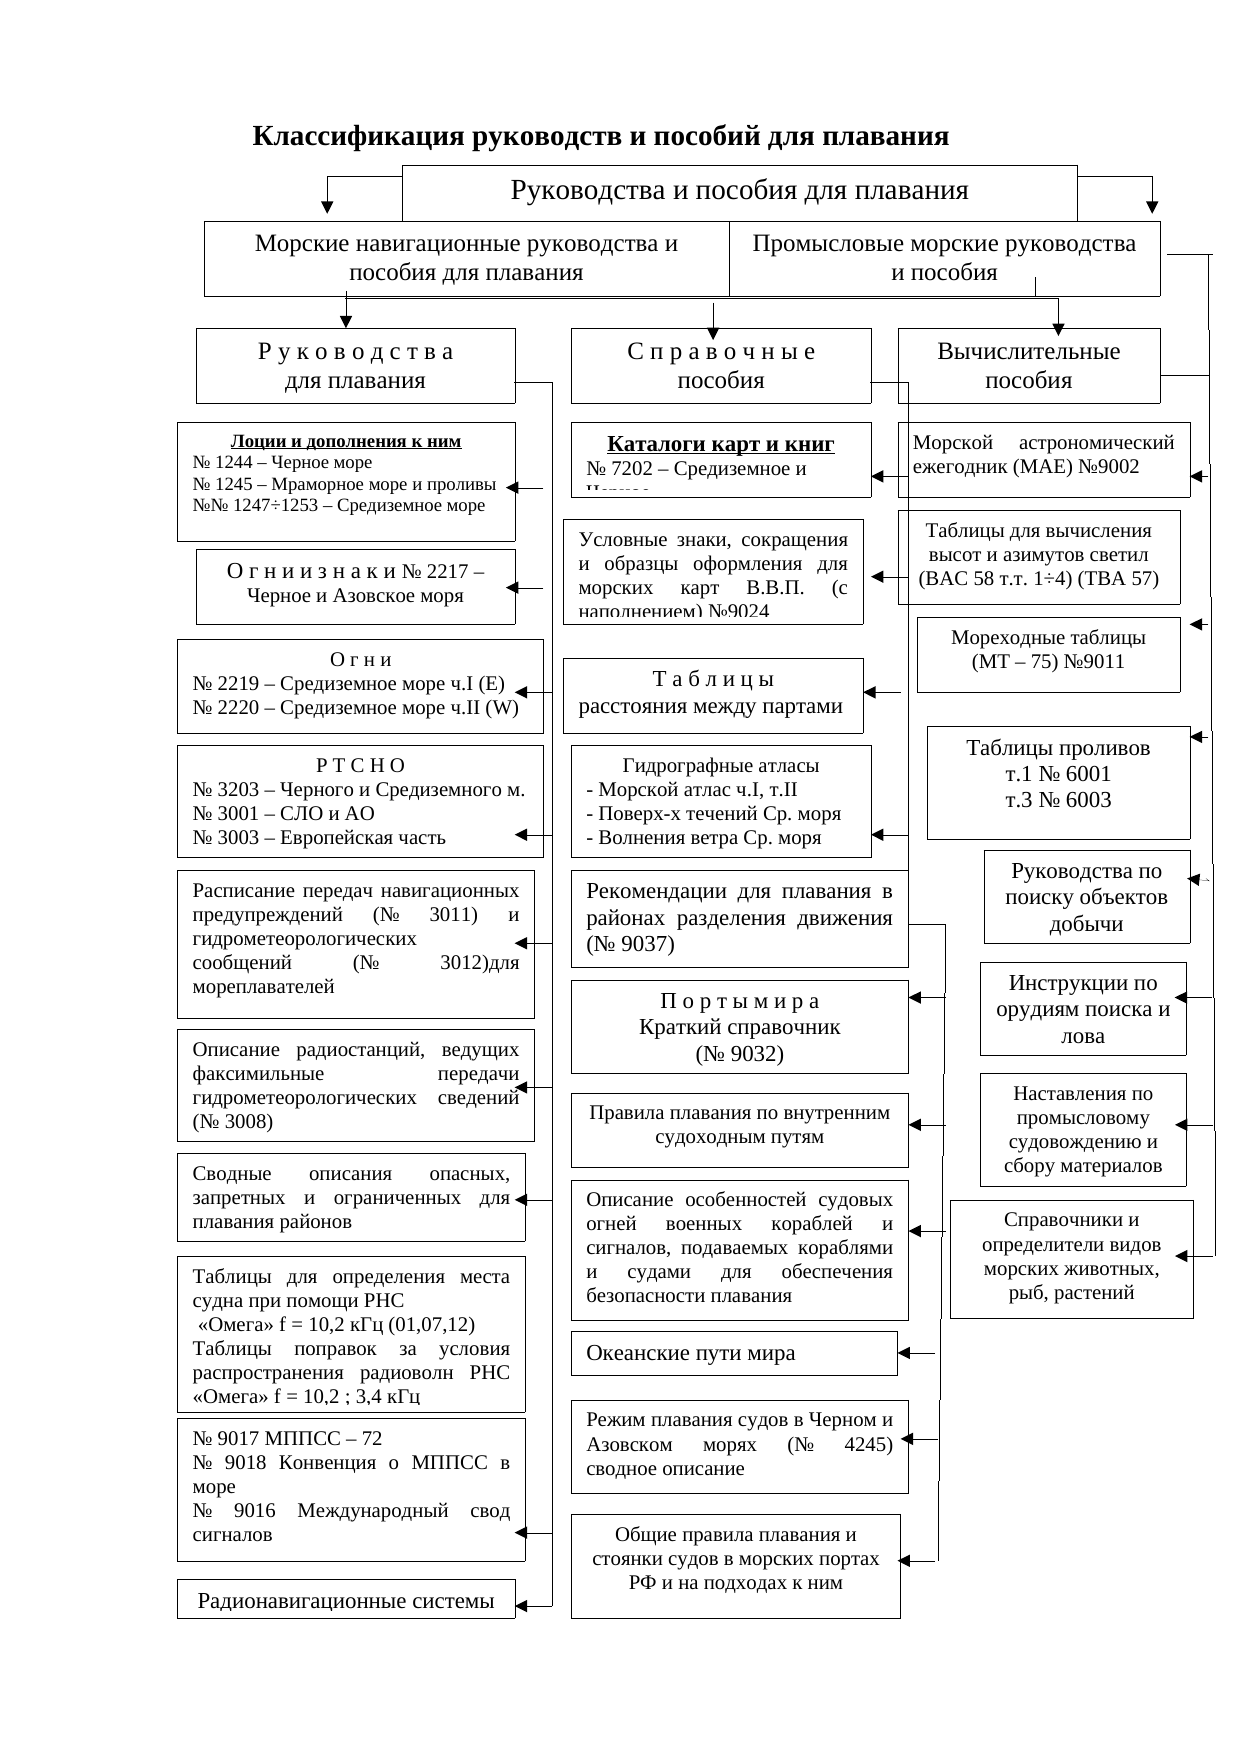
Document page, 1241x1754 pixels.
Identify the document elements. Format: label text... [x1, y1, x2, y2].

text Классификация руководств и пособий для плавания [177, 118, 1152, 152]
